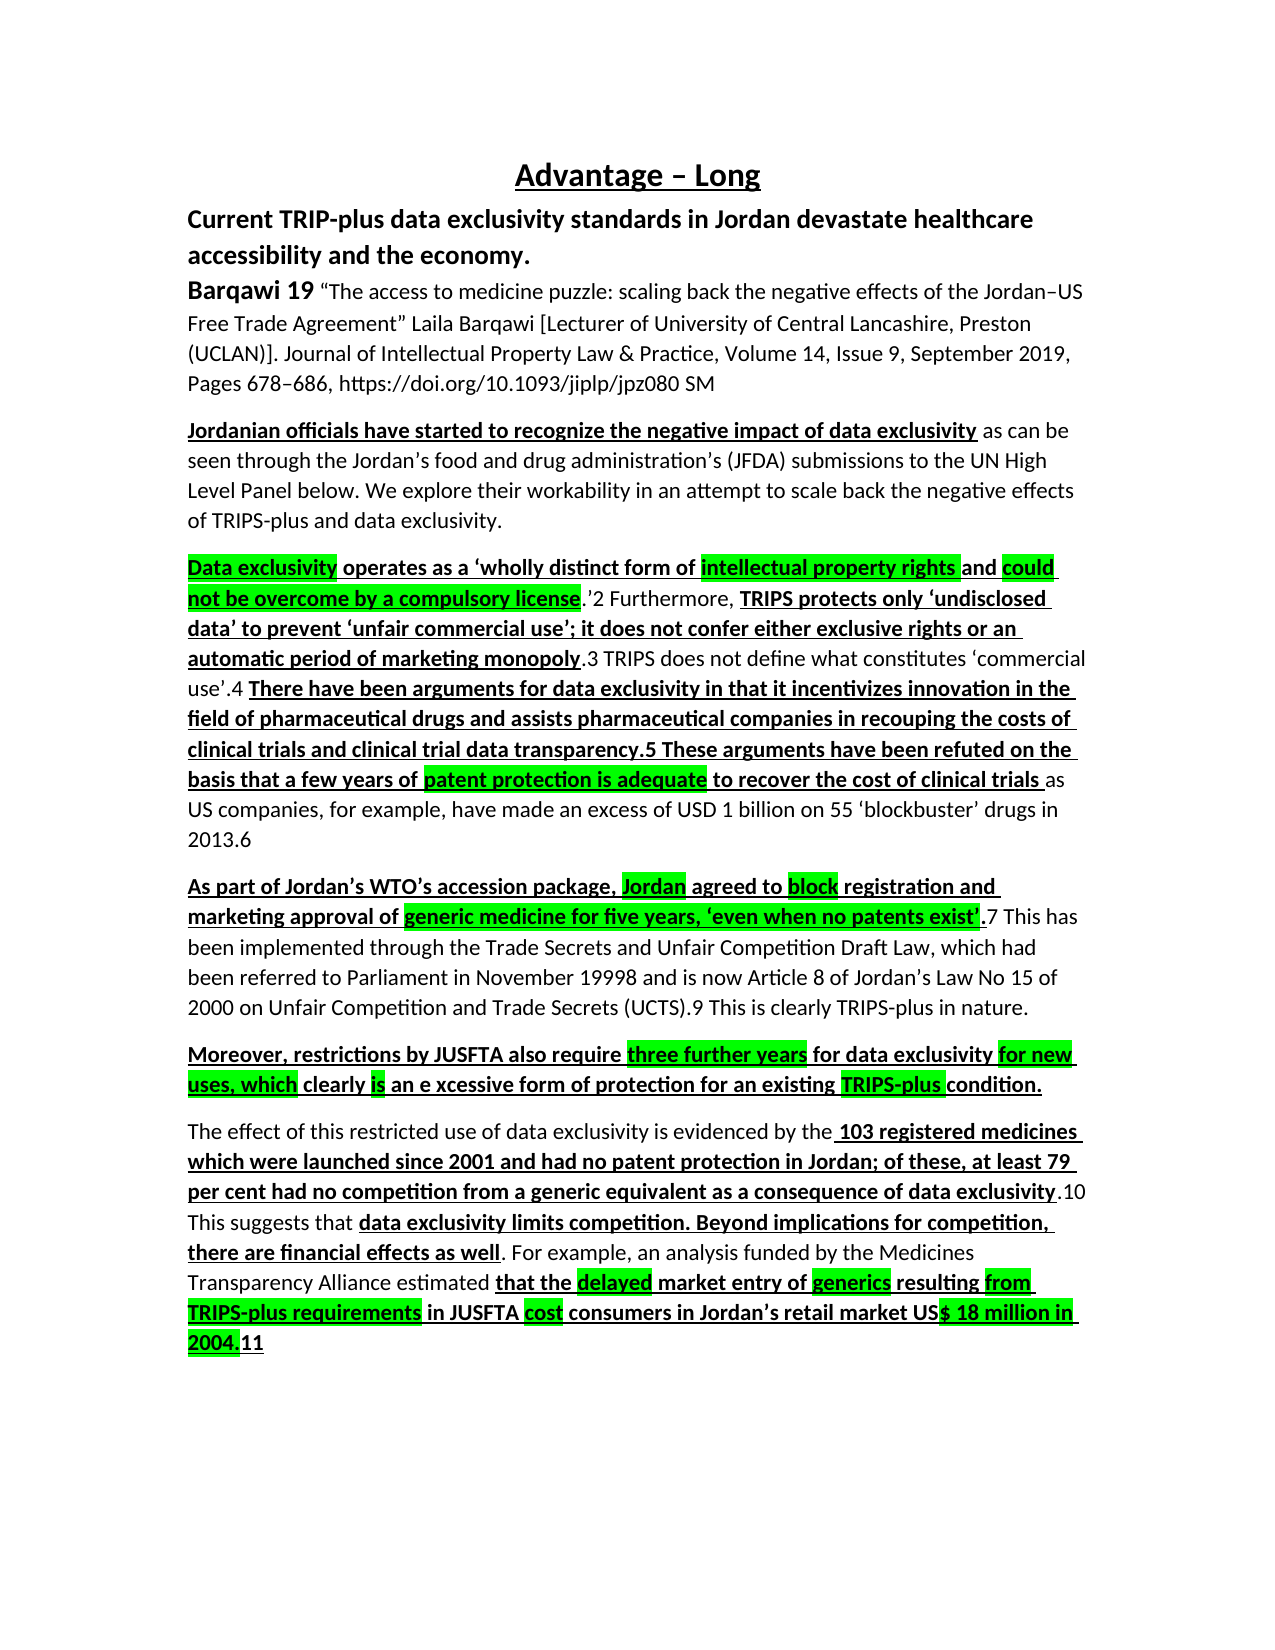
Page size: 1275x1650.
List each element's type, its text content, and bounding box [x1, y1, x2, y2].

text Moreover, restrictions by JUSFTA also require three further years for data exclusivity for new uses, which clearly is an e xcessive form of protection for an existing TRIPS-plus condition. [187, 1040, 1087, 1098]
text Data exclusivity operates as a ‘wholly distinct form of intellectual property rights and could not be overcome by a compulsory license.’2 Furthermore, TRIPS protects only ‘undisclosed data’ to prevent ‘unfair commercial use’; it does not confer either exclusive rights or an automatic period of marketing monopoly.3 TRIPS does not define what constitutes ‘commercial use’.4 There have been arguments for data exclusivity in that it incentivizes innovation in the field of pharmaceutical drugs and assists pharmaceutical companies in recouping the costs of clinical trials and clinical trial data transparency.5 These arguments have been refuted on the basis that a few years of patent protection is adequate to recover the cost of clinical trials as US companies, for example, have made an excess of USD 1 billion on 55 ‘blockbuster’ drugs in 2013.6 [187, 553, 1087, 853]
text Barqawi 19 “The access to medicine puzzle: scaling back the negative effects of the Jordan–US Free Trade Agreement” Laila Barqawi [Lecturer of University of Central Lancashire, Preston (UCLAN)]. Journal of Intellectual Property Law & Practice, Volume 14, Issue 9, September 2019, Pages 678–686, https://doi.org/10.1093/jiplp/jpz080 SM [187, 273, 1087, 397]
subtitle Current TRIP-plus data exclusivity standards in Jordan devastate healthcare accessibility and the economy. [187, 202, 1087, 271]
text As part of Jordan’s WTO’s accession package, Jordan agreed to block registration and marketing approval of generic medicine for five years, ‘even when no patents exist’.7 This has been implemented through the Trade Secrets and Unfair Competition Draft Law, which had been referred to Parliament in November 19998 and is now Article 8 of Jordan’s Law No 15 of 2000 on Unfair Competition and Trade Secrets (UCTS).9 This is clearly TRIPS-plus in nature. [187, 872, 1087, 1021]
text Jordanian officials have started to recognize the negative impact of data exclusivity as can be seen through the Jordan’s food and drug administration’s (JFDA) submissions to the UN High Level Panel below. We explore their workability in an attempt to scale back the negative effects of TRIPS-plus and data exclusivity. [187, 416, 1087, 535]
text The effect of this restricted use of data exclusivity is evidenced by the 103 registered medicines which were launched since 2001 and had no patent protection in Jordan; of these, at least 79 per cent had no competition from a generic equivalent as a consequence of data exclusivity.10 This suggests that data exclusivity limits competition. Beyond implications for competition, there are financial effects as well. For example, an analysis funded by the Medicines Transparency Alliance estimated that the delayed market entry of generics resulting from TRIPS-plus requirements in JUSFTA cost consumers in Jordan’s retail market US$ 18 million in 2004.11 [187, 1117, 1087, 1357]
subtitle Advantage – Long [187, 154, 1087, 195]
